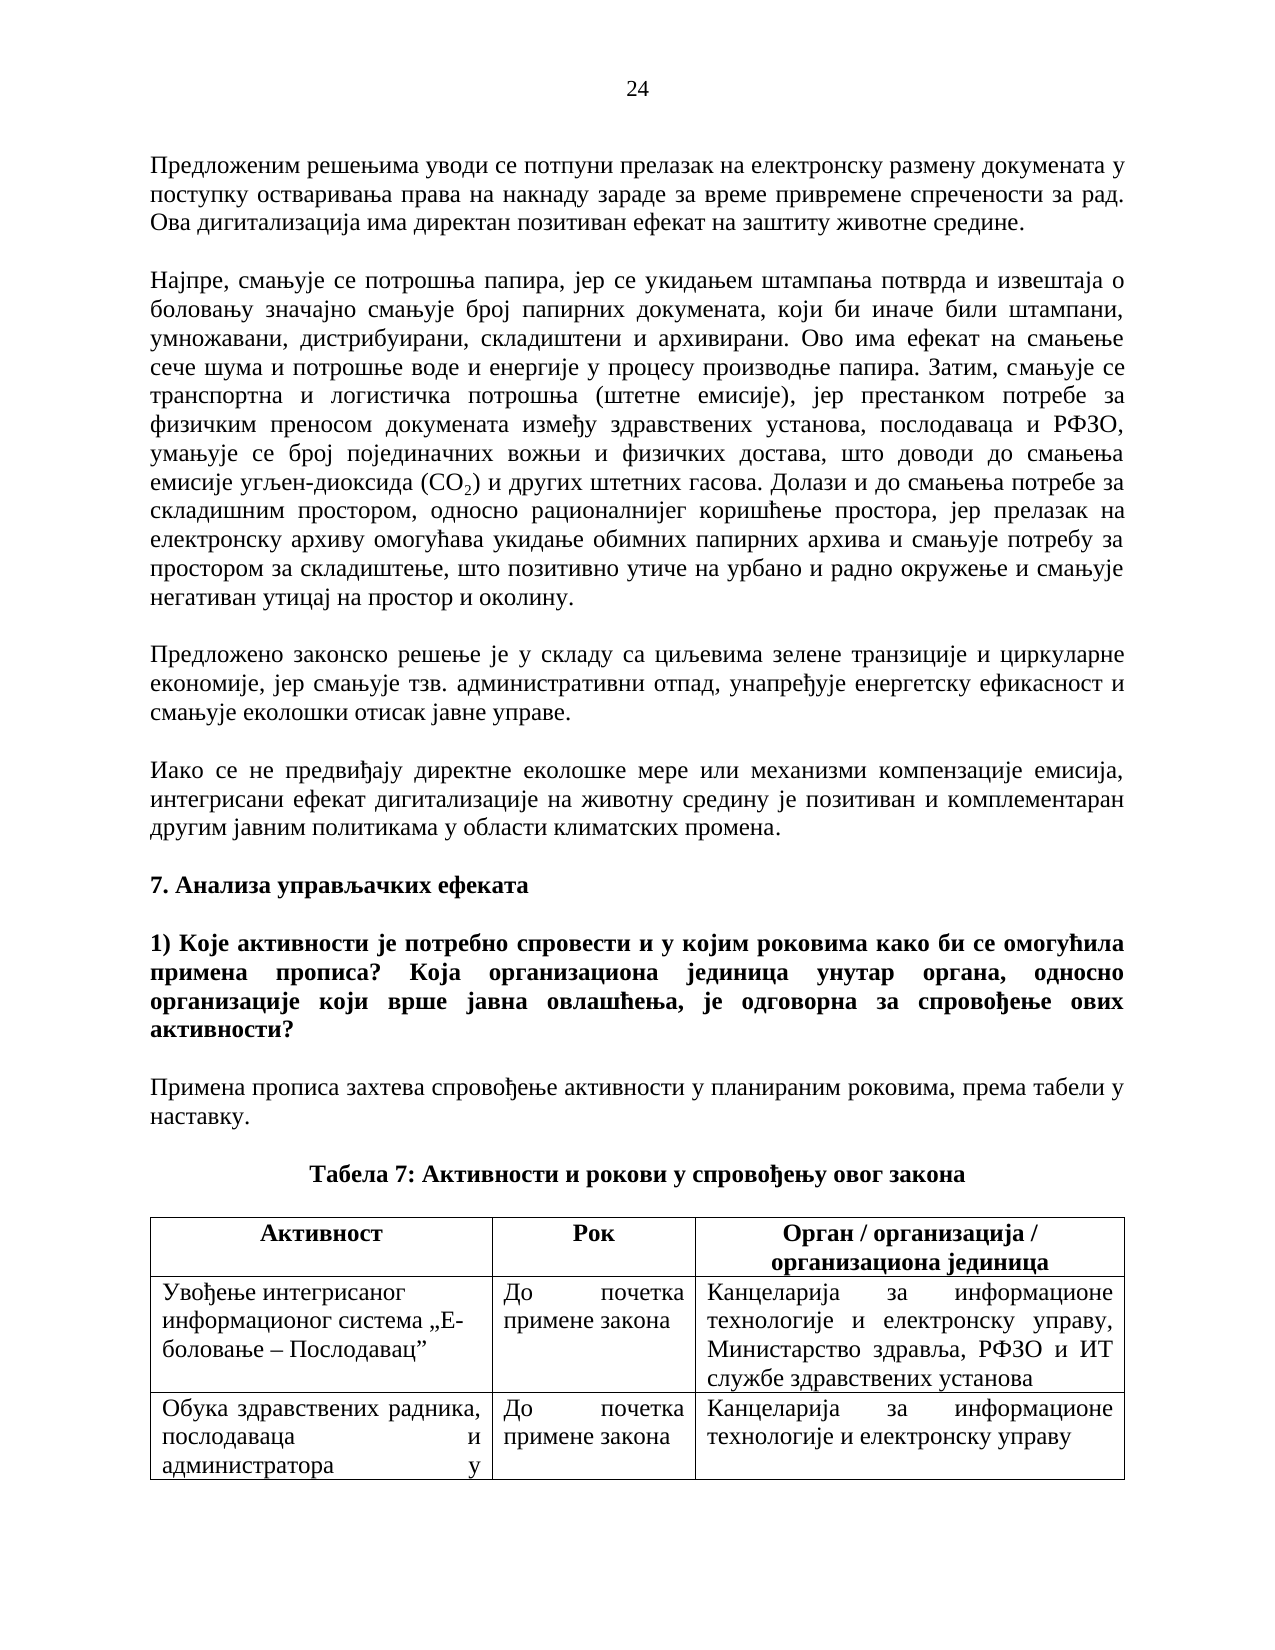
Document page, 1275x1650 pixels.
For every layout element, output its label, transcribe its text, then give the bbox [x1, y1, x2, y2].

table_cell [493, 1393, 695, 1479]
text Иако се не предвиђају директне еколошке мере или механизми компензације емисија, интегрисани ефекат дигитализације на животну средину је позитиван и комплементаран другим јавним политикама у области климатских промена. [150, 755, 1125, 841]
text Предложено законско решење је у складу са циљевима зелене транзиције и циркуларне економије, јер смањује тзв. административни отпад, унапређује енергетску ефикасност и смањује еколошки отисак јавне управе. [150, 639, 1125, 726]
text Примена прописа захтева спровођење активности у планираним роковима, према табели у наставку. [150, 1072, 1125, 1130]
text Најпре, смањује се потрошња папира, јер се укидањем штампања потврда и извештаја о боловању значајно смањује број папирних докумената, који би иначе били штампани, умножавани, дистрибуирани, складиштени и архивирани. Ово има ефекат на смањење сече шума и потрошње воде и енергије у процесу производње папира. Затим, смањује се транспортна и логистичка потрошња (штетне емисије), јер престанком потребе за физичким преносом докумената између здравствених установа, послодаваца и РФЗО, умањује се број појединачних вожњи и физичких достава, што доводи до смањења емисије угљен-диоксида (CO₂) и других штетних гасова. Долази и до смањења потребе за складишним простором, односно рационалнијег коришћење простора, јер прелазак на електронску архиву омогућава укидање обимних папирних архива и смањује потребу за простором за складиштење, што позитивно утиче на урбано и радно окружење и смањује негативан утицај на простор и околину. [150, 265, 1125, 610]
text Предложеним решењима уводи се потпуни прелазак на електронску размену докумената у поступку остваривања права на накнаду зараде за време привремене спречености за рад. Ова дигитализација има директан позитиван ефекат на заштиту животне средине. [150, 150, 1125, 236]
table_cell До почетка примене закона [493, 1277, 695, 1392]
text 7. Анализа управљачких ефеката [150, 870, 1125, 899]
table_cell Канцеларија за информационе технологије и електронску управу, Министарство здравља, РФЗО и ИТ службе здравствених установа [696, 1277, 1124, 1392]
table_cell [696, 1393, 1124, 1479]
table_header Орган / организација / организациона јединица [696, 1218, 1124, 1276]
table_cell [151, 1393, 492, 1479]
text Табела 7: Активности и рокови у спровођењу овог закона [150, 1159, 1125, 1188]
table_header Рок [493, 1218, 695, 1276]
table_header Активност [151, 1218, 492, 1276]
text 1) Које активности је потребно спровести и у којим роковима како би се омогућила примена прописа? Која организациона јединица унутар органа, односно организације који врше јавна овлашћења, је одговорна за спровођење ових активности? [150, 928, 1125, 1043]
table_cell Увођење интегрисаног информационог система „Е-боловање – Послодавац” [151, 1277, 492, 1392]
